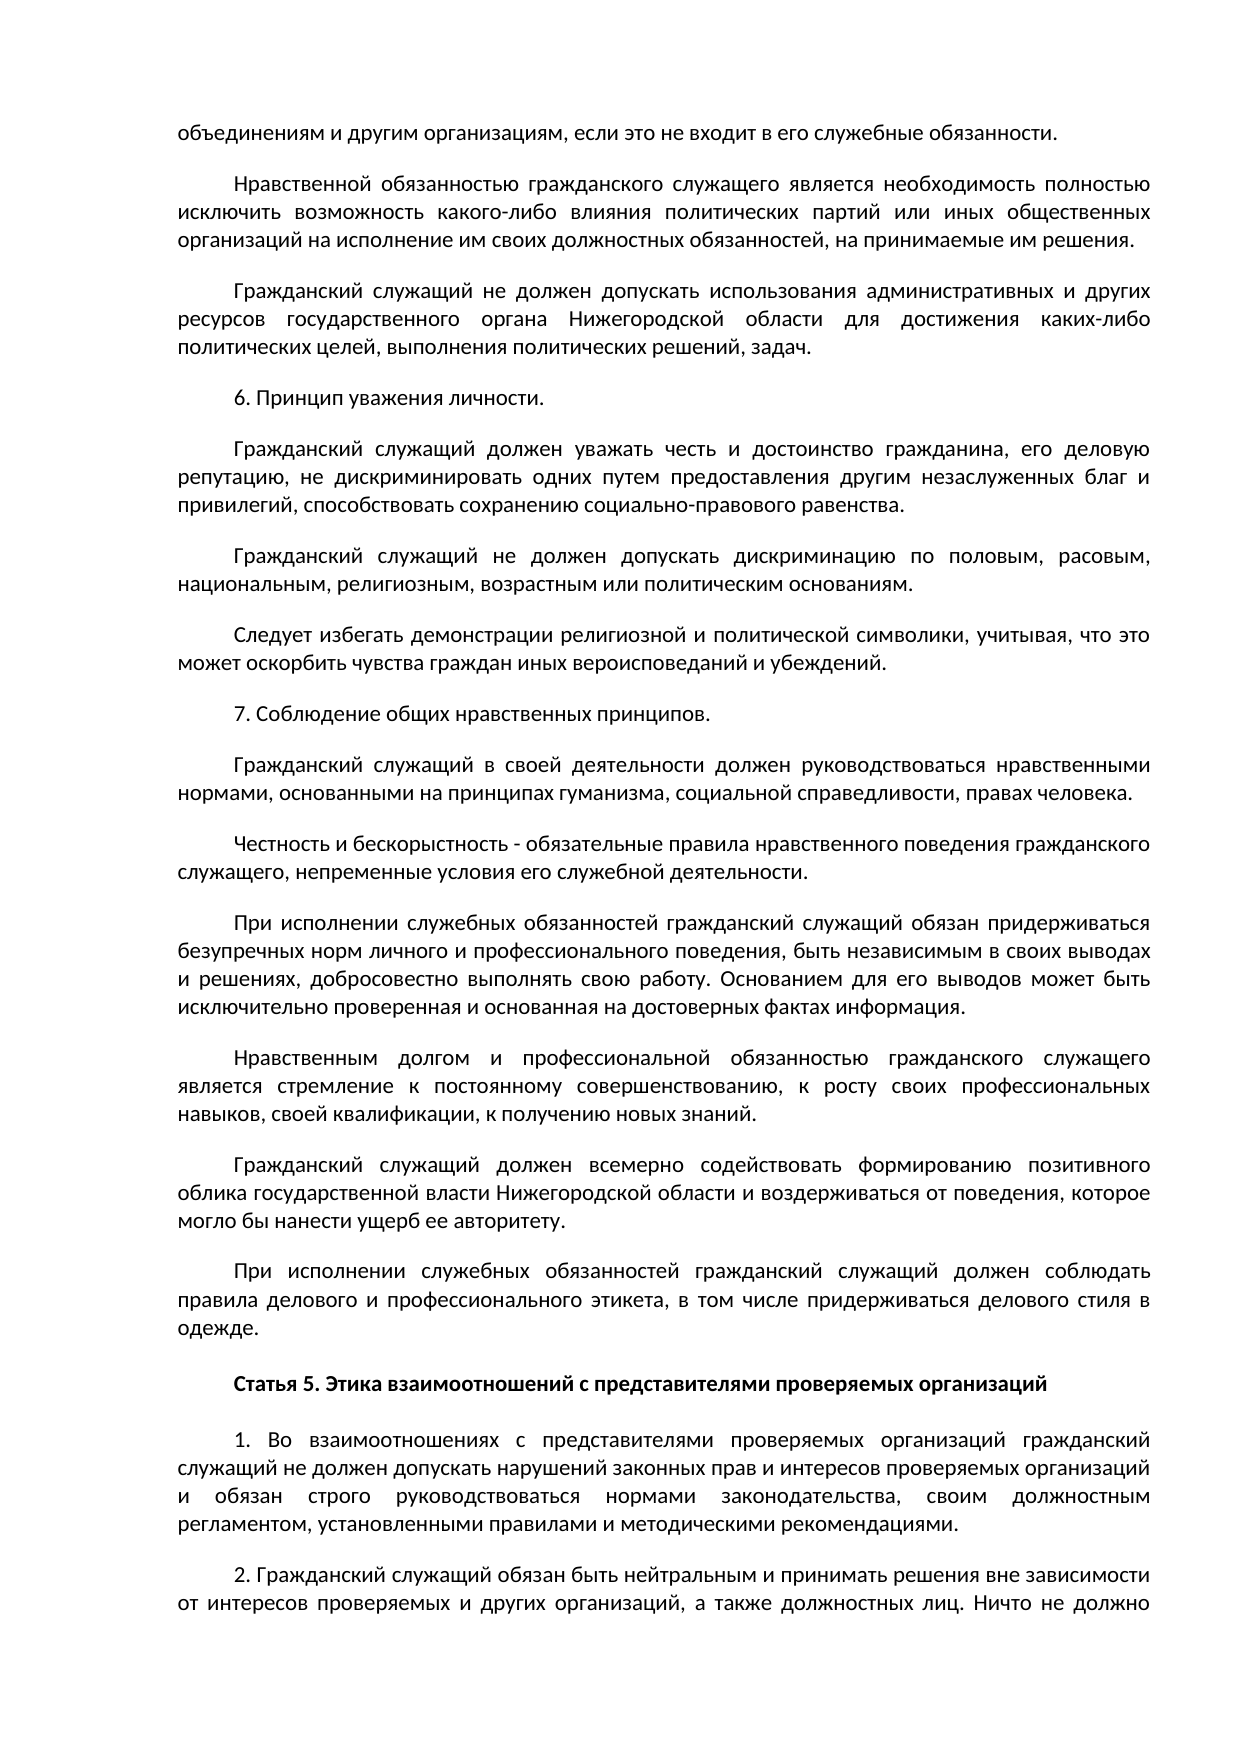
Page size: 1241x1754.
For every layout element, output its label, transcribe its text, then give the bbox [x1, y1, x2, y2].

text 7. Соблюдение общих нравственных принципов. [177, 699, 1152, 727]
text Гражданский служащий не должен допускать дискриминацию по половым, расовым, национальным, религиозным, возрастным или политическим основаниям. [177, 541, 1152, 597]
text При исполнении служебных обязанностей гражданский служащий должен соблюдать правила делового и профессионального этикета, в том числе придерживаться делового стиля в одежде. [177, 1257, 1152, 1341]
text 6. Принцип уважения личности. [177, 383, 1152, 411]
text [177, 118, 1152, 146]
text Честность и бескорыстность - обязательные правила нравственного поведения гражданского служащего, непременные условия его служебной деятельности. [177, 829, 1152, 885]
text 1. Во взаимоотношениях с представителями проверяемых организаций гражданский служащий не должен допускать нарушений законных прав и интересов проверяемых организаций и обязан строго руководствоваться нормами законодательства, своим должностным регламентом, установленными правилами и методическими рекомендациями. [177, 1425, 1152, 1537]
text Следует избегать демонстрации религиозной и политической символики, учитывая, что это может оскорбить чувства граждан иных вероисповеданий и убеждений. [177, 620, 1152, 676]
text Гражданский служащий в своей деятельности должен руководствоваться нравственными нормами, основанными на принципах гуманизма, социальной справедливости, правах человека. [177, 750, 1152, 806]
text Гражданский служащий должен всемерно содействовать формированию позитивного облика государственной власти Нижегородской области и воздерживаться от поведения, которое могло бы нанести ущерб ее авторитету. [177, 1150, 1152, 1234]
text Нравственной обязанностью гражданского служащего является необходимость полностью исключить возможность какого-либо влияния политических партий или иных общественных организаций на исполнение им своих должностных обязанностей, на принимаемые им решения. [177, 169, 1152, 253]
text Гражданский служащий не должен допускать использования административных и других ресурсов государственного органа Нижегородской области для достижения каких-либо политических целей, выполнения политических решений, задач. [177, 276, 1152, 360]
text Нравственным долгом и профессиональной обязанностью гражданского служащего является стремление к постоянному совершенствованию, к росту своих профессиональных навыков, своей квалификации, к получению новых знаний. [177, 1043, 1152, 1127]
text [177, 1560, 1152, 1616]
title Статья 5. Этика взаимоотношений с представителями проверяемых организаций [177, 1369, 1152, 1397]
text При исполнении служебных обязанностей гражданский служащий обязан придерживаться безупречных норм личного и профессионального поведения, быть независимым в своих выводах и решениях, добросовестно выполнять свою работу. Основанием для его выводов может быть исключительно проверенная и основанная на достоверных фактах информация. [177, 908, 1152, 1020]
text Гражданский служащий должен уважать честь и достоинство гражданина, его деловую репутацию, не дискриминировать одних путем предоставления другим незаслуженных благ и привилегий, способствовать сохранению социально-правового равенства. [177, 434, 1152, 518]
